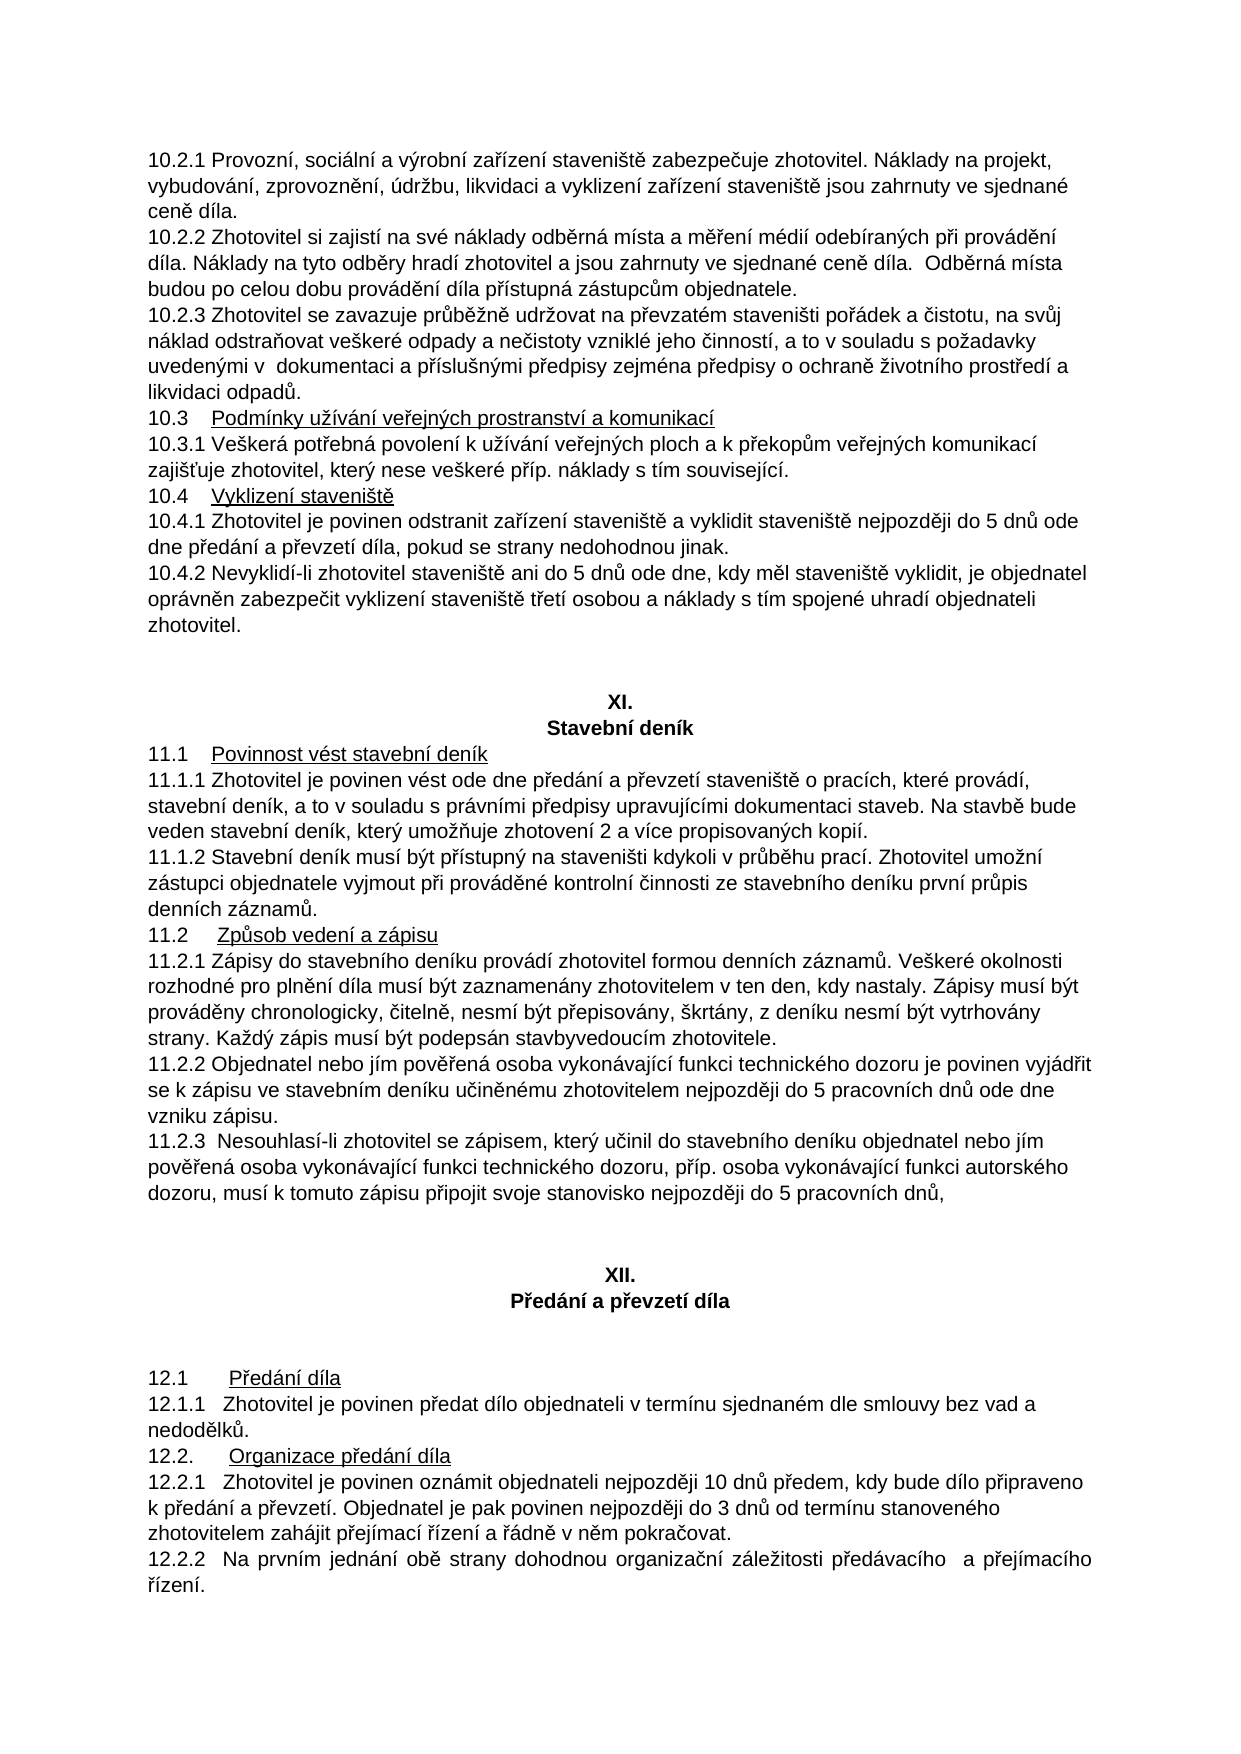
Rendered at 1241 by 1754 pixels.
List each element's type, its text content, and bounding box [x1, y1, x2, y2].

text 10.4.1 Zhotovitel je povinen odstranit zařízení staveniště a vyklidit staveniště nejpozději do 5 dnů ode dne předání a převzetí díla, pokud se strany nedohodnou jinak. [148, 509, 1093, 559]
text 11.2.2 Objednatel nebo jím pověřená osoba vykonávající funkci technického dozoru je povinen vyjádřit se k zápisu ve stavebním deníku učiněnému zhotovitelem nejpozději do 5 pracovních dnů ode dne vzniku zápisu. [148, 1052, 1093, 1127]
text 12.2.2 Na prvním jednání obě strany dohodnou organizační záležitosti předávacího a přejímacího řízení. [148, 1547, 1093, 1597]
text 12.2.1 Zhotovitel je povinen oznámit objednateli nejpozději 10 dnů předem, kdy bude dílo připraveno k předání a převzetí. Objednatel je pak povinen nejpozději do 3 dnů od termínu stanoveného zhotovitelem zahájit přejímací řízení a řádně v něm pokračovat. [148, 1469, 1093, 1545]
text 10.3 Podmínky užívání veřejných prostranství a komunikací [148, 406, 1093, 430]
text 10.3.1 Veškerá potřebná povolení k užívání veřejných ploch a k překopům veřejných komunikací zajišťuje zhotovitel, který nese veškeré příp. náklady s tím související. [148, 432, 1093, 482]
text 10.2.2 Zhotovitel si zajistí na své náklady odběrná místa a měření médií odebíraných při provádění díla. Náklady na tyto odběry hradí zhotovitel a jsou zahrnuty ve sjednané ceně díla. Odběrná místa budou po celou dobu provádění díla přístupná zástupcům objednatele. [148, 225, 1093, 301]
text 10.4 Vyklizení staveniště [148, 483, 1093, 507]
text 11.2.3 Nesouhlasí-li zhotovitel se zápisem, který učinil do stavebního deníku objednatel nebo jím pověřená osoba vykonávající funkci technického dozoru, příp. osoba vykonávající funkci autorského dozoru, musí k tomuto zápisu připojit svoje stanovisko nejpozději do 5 pracovních dnů, [148, 1129, 1093, 1205]
text 11.2 Způsob vedení a zápisu [148, 923, 1093, 947]
text 11.1.1 Zhotovitel je povinen vést ode dne předání a převzetí staveniště o pracích, které provádí, stavební deník, a to v souladu s právními předpisy upravujícími dokumentaci staveb. Na stavbě bude veden stavební deník, který umožňuje zhotovení 2 a více propisovaných kopií. [148, 768, 1093, 843]
text Stavební deník [148, 716, 1093, 740]
text 10.2.3 Zhotovitel se zavazuje průběžně udržovat na převzatém staveništi pořádek a čistotu, na svůj náklad odstraňovat veškeré odpady a nečistoty vzniklé jeho činností, a to v souladu s požadavky uvedenými v dokumentaci a příslušnými předpisy zejména předpisy o ochraně životního prostředí a likvidaci odpadů. [148, 303, 1093, 404]
text 11.1 Povinnost vést stavební deník [148, 742, 1093, 766]
text 10.4.2 Nevyklidí-li zhotovitel staveniště ani do 5 dnů ode dne, kdy měl staveniště vyklidit, je objednatel oprávněn zabezpečit vyklizení staveniště třetí osobou a náklady s tím spojené uhradí objednateli zhotovitel. [148, 561, 1093, 637]
text Předání a převzetí díla [148, 1289, 1093, 1313]
text 12.1 Předání díla [148, 1366, 1093, 1390]
text XI. [148, 690, 1093, 714]
text 11.1.2 Stavební deník musí být přístupný na staveništi kdykoli v průběhu prací. Zhotovitel umožní zástupci objednatele vyjmout při prováděné kontrolní činnosti ze stavebního deníku první průpis denních záznamů. [148, 845, 1093, 921]
text 12.1.1 Zhotovitel je povinen předat dílo objednateli v termínu sjednaném dle smlouvy bez vad a nedodělků. [148, 1392, 1093, 1442]
text 12.2. Organizace předání díla [148, 1444, 1093, 1468]
text 10.2.1 Provozní, sociální a výrobní zařízení staveniště zabezpečuje zhotovitel. Náklady na projekt, vybudování, zprovoznění, údržbu, likvidaci a vyklizení zařízení staveniště jsou zahrnuty ve sjednané ceně díla. [148, 148, 1093, 223]
text XII. [148, 1263, 1093, 1287]
text 11.2.1 Zápisy do stavebního deníku provádí zhotovitel formou denních záznamů. Veškeré okolnosti rozhodné pro plnění díla musí být zaznamenány zhotovitelem v ten den, kdy nastaly. Zápisy musí být prováděny chronologicky, čitelně, nesmí být přepisovány, škrtány, z deníku nesmí být vytrhovány strany. Každý zápis musí být podepsán stavbyvedoucím zhotovitele. [148, 948, 1093, 1050]
